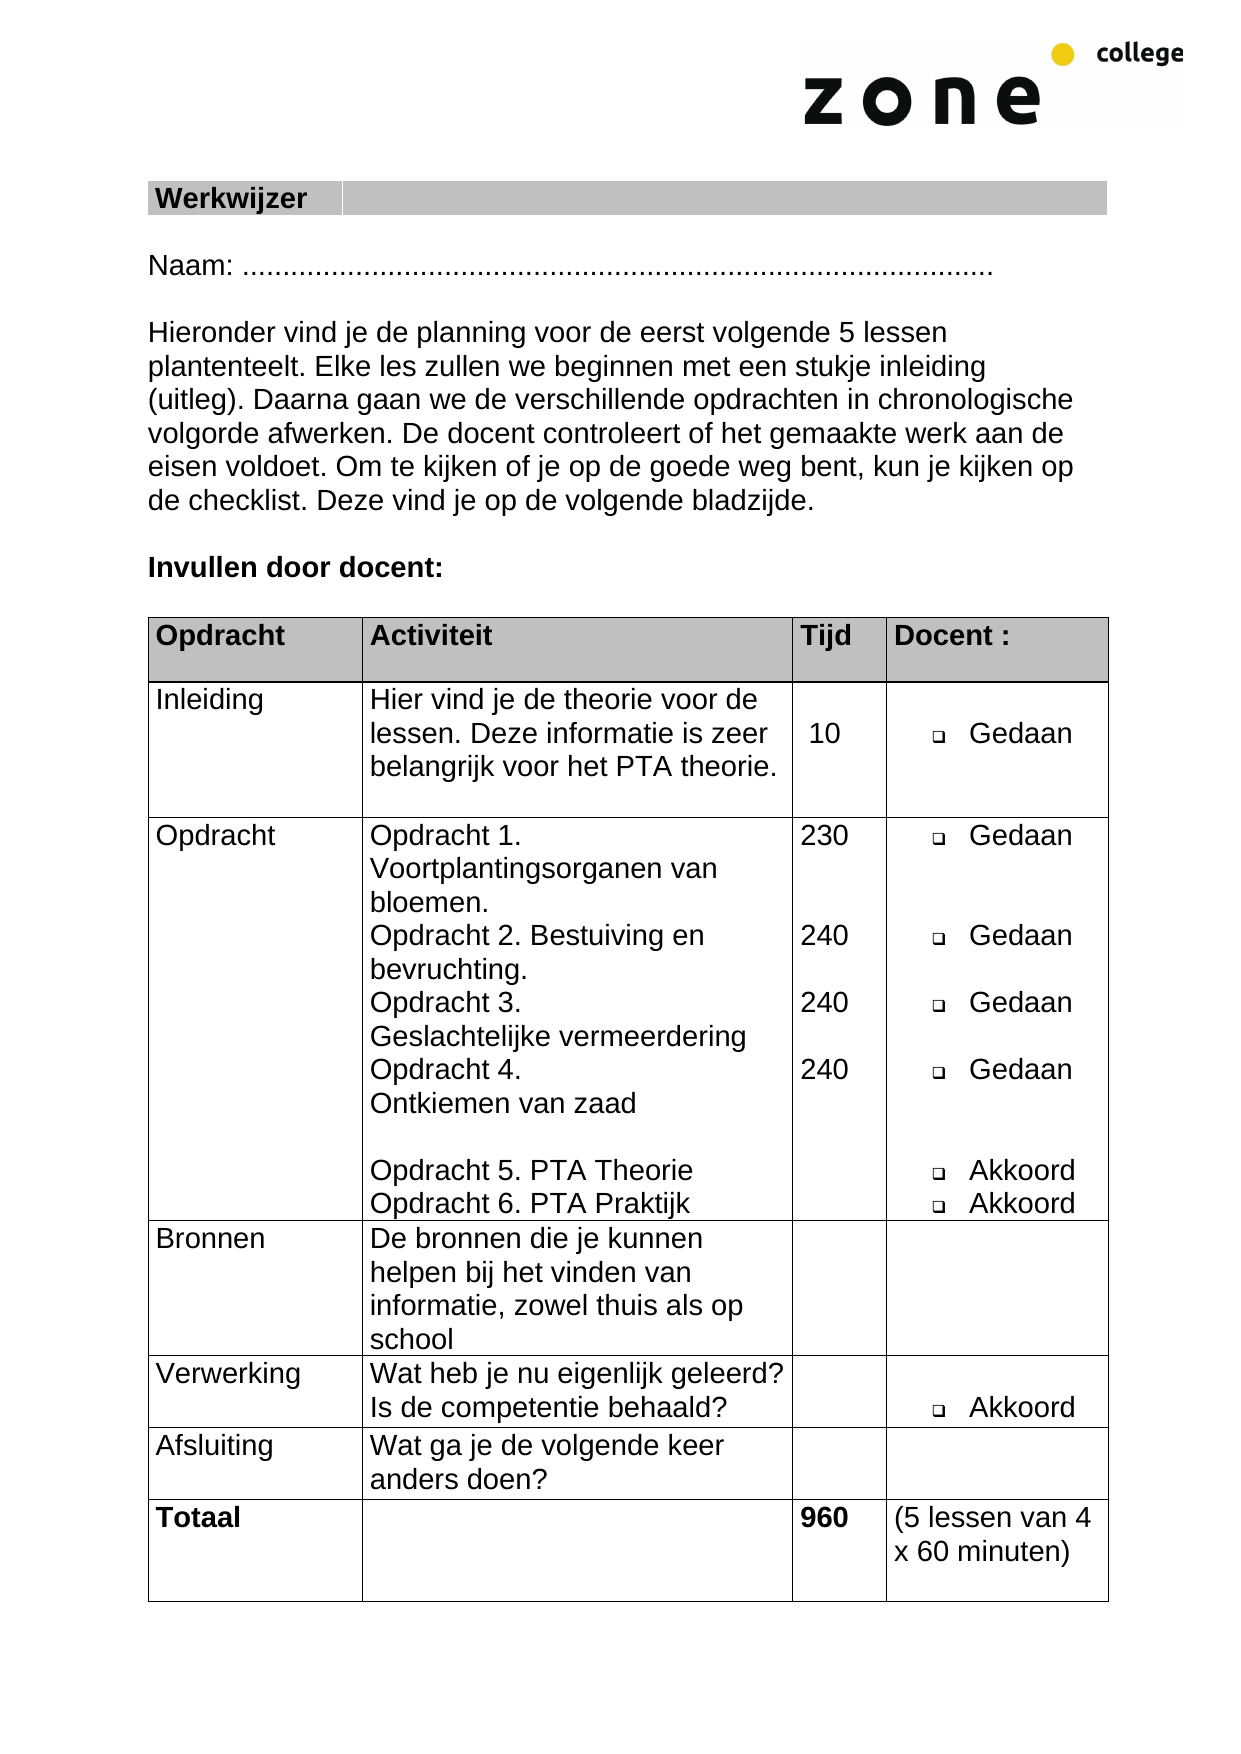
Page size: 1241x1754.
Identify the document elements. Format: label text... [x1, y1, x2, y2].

table_cell Akkoord [887, 1356, 1108, 1427]
table_cell Bronnen [149, 1221, 362, 1355]
table_cell [793, 1428, 886, 1499]
table_cell (5 lessen van 4 x 60 minuten) [887, 1500, 1108, 1601]
table_header Werkwijzer [148, 181, 342, 215]
table_cell [363, 1500, 792, 1601]
table_cell Opdracht [149, 818, 362, 1220]
table_cell Inleiding [149, 683, 362, 817]
table_header [343, 181, 1107, 215]
table_cell Verwerking [149, 1356, 362, 1427]
table_cell 960 [793, 1500, 886, 1601]
text Invullen door docent: [148, 550, 1093, 584]
table_cell Hier vind je de theorie voor de lessen. Deze informatie is zeer belangrijk voor het PTA theorie. [363, 683, 792, 817]
table_cell Wat ga je de volgende keer anders doen? [363, 1428, 792, 1499]
picture [804, 41, 1183, 126]
table_cell Gedaan Gedaan Gedaan Gedaan Akkoord Akkoord [887, 818, 1108, 1220]
table_cell 10 [793, 683, 886, 817]
table_cell Afsluiting [149, 1428, 362, 1499]
table_cell Wat heb je nu eigenlijk geleerd? Is de competentie behaald? [363, 1356, 792, 1427]
table_cell 230 240 240 240 [793, 818, 886, 1220]
table_cell Gedaan [887, 683, 1108, 817]
table_cell [887, 1428, 1108, 1499]
table_cell Opdracht 1. Voortplantingsorganen van bloemen. Opdracht 2. Bestuiving en bevruchting. Opdracht 3. Geslachtelijke vermeerdering Opdracht 4. Ontkiemen van zaad Opdracht 5. PTA Theorie Opdracht 6. PTA Praktijk [363, 818, 792, 1220]
table_cell [793, 1221, 886, 1355]
text Hieronder vind je de planning voor de eerst volgende 5 lessen plantenteelt. Elke les zullen we beginnen met een stukje inleiding (uitleg). Daarna gaan we de verschillende opdrachten in chronologische volgorde afwerken. De docent controleert of het gemaakte werk aan de eisen voldoet. Om te kijken of je op de goede weg bent, kun je kijken op de checklist. Deze vind je op de volgende bladzijde. [148, 315, 1093, 517]
text Naam: ............................................................................................. [148, 248, 1093, 282]
table_header Docent : [887, 618, 1108, 681]
table_header Activiteit [363, 618, 792, 681]
table_cell [887, 1221, 1108, 1355]
table_cell Totaal [149, 1500, 362, 1601]
table_header Tijd [793, 618, 886, 681]
table_cell [793, 1356, 886, 1427]
table_cell De bronnen die je kunnen helpen bij het vinden van informatie, zowel thuis als op school [363, 1221, 792, 1355]
table_header Opdracht [149, 618, 362, 681]
